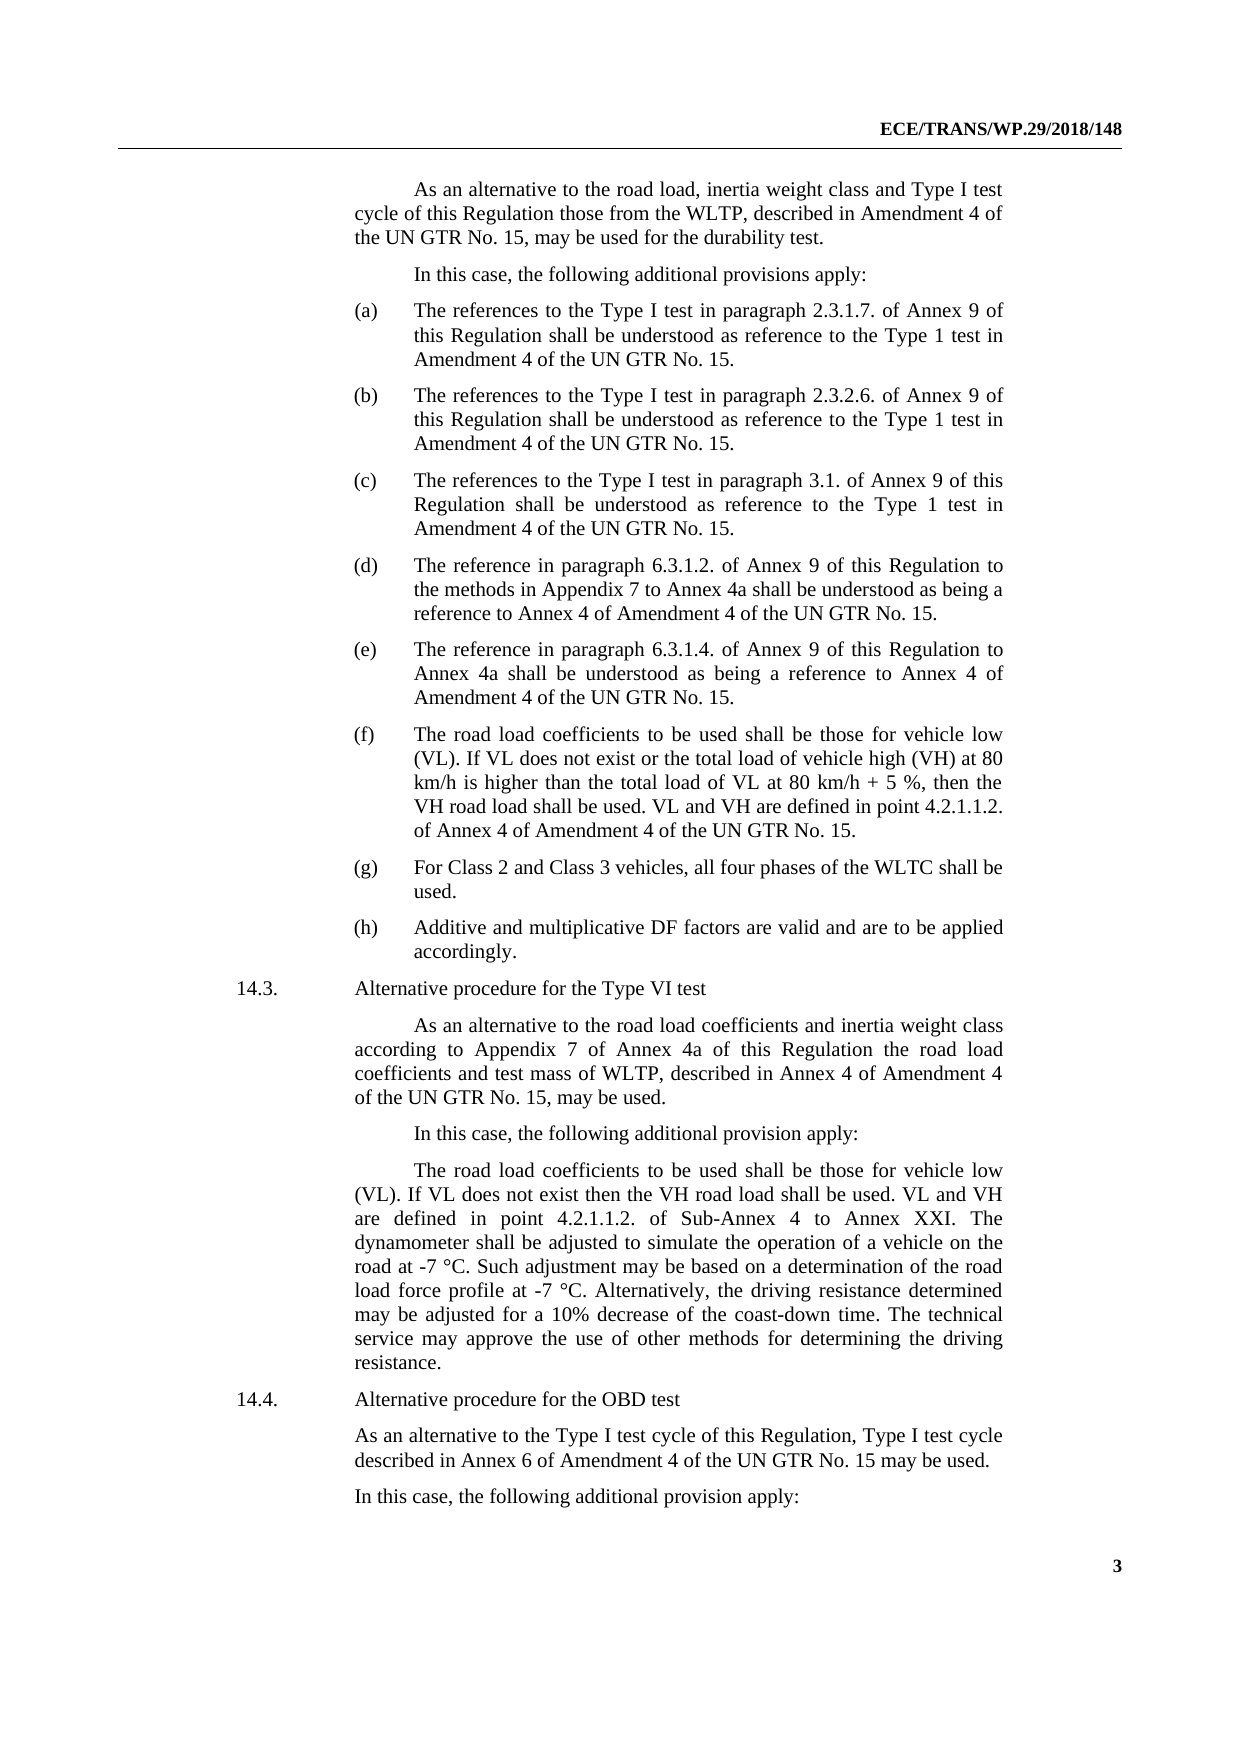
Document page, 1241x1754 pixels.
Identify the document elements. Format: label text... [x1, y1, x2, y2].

text In this case, the following additional provisions apply: [354, 262, 1004, 286]
text (f) The road load coefficients to be used shall be those for vehicle low (VL). If VL does not exist or the total load of vehicle high (VH) at 80 km/h is higher than the total load of VL at 80 km/h + 5 %, then the VH road load shall be used. VL and VH are defined in point 4.2.1.1.2. of Annex 4 of Amendment 4 of the UN GTR No. 15. [353, 722, 1004, 842]
text (d) The reference in paragraph 6.3.1.2. of Annex 9 of this Regulation to the methods in Appendix 7 to Annex 4a shall be understood as being a reference to Annex 4 of Amendment 4 of the UN GTR No. 15. [353, 552, 1004, 625]
text As an alternative to the road load coefficients and inertia weight class according to Appendix 7 of Annex 4a of this Regulation the road load coefficients and test mass of WLTP, described in Annex 4 of Amendment 4 of the UN GTR No. 15, may be used. [354, 1012, 1004, 1109]
text In this case, the following additional provision apply: [354, 1121, 1004, 1145]
text In this case, the following additional provision apply: [354, 1484, 1004, 1508]
text (g) For Class 2 and Class 3 vehicles, all four phases of the WLTC shall be used. [353, 855, 1004, 903]
text 14.4. Alternative procedure for the OBD test [236, 1387, 1004, 1411]
text As an alternative to the road load, inertia weight class and Type I test cycle of this Regulation those from the WLTP, described in Amendment 4 of the UN GTR No. 15, may be used for the durability test. [354, 177, 1004, 249]
text (b) The references to the Type I test in paragraph 2.3.2.6. of Annex 9 of this Regulation shall be understood as reference to the Type 1 test in Amendment 4 of the UN GTR No. 15. [353, 383, 1004, 455]
text (a) The references to the Type I test in paragraph 2.3.1.7. of Annex 9 of this Regulation shall be understood as reference to the Type 1 test in Amendment 4 of the UN GTR No. 15. [354, 298, 1004, 371]
text The road load coefficients to be used shall be those for vehicle low (VL). If VL does not exist then the VH road load shall be used. VL and VH are defined in point 4.2.1.1.2. of Sub-Annex 4 to Annex XXI. The dynamometer shall be adjusted to simulate the operation of a vehicle on the road at -7 °C. Such adjustment may be based on a determination of the road load force profile at -7 °C. Alternatively, the driving resistance determined may be adjusted for a 10% decrease of the coast-down time. The technical service may approve the use of other methods for determining the driving resistance. [354, 1158, 1004, 1374]
text (e) The reference in paragraph 6.3.1.4. of Annex 9 of this Regulation to Annex 4a shall be understood as being a reference to Annex 4 of Amendment 4 of the UN GTR No. 15. [353, 637, 1004, 709]
text As an alternative to the Type I test cycle of this Regulation, Type I test cycle described in Annex 6 of Amendment 4 of the UN GTR No. 15 may be used. [354, 1423, 1004, 1472]
text (h) Additive and multiplicative DF factors are valid and are to be applied accordingly. [353, 915, 1004, 963]
text (c) The references to the Type I test in paragraph 3.1. of Annex 9 of this Regulation shall be understood as reference to the Type 1 test in Amendment 4 of the UN GTR No. 15. [353, 468, 1004, 540]
text 14.3. Alternative procedure for the Type VI test [236, 976, 1004, 1000]
